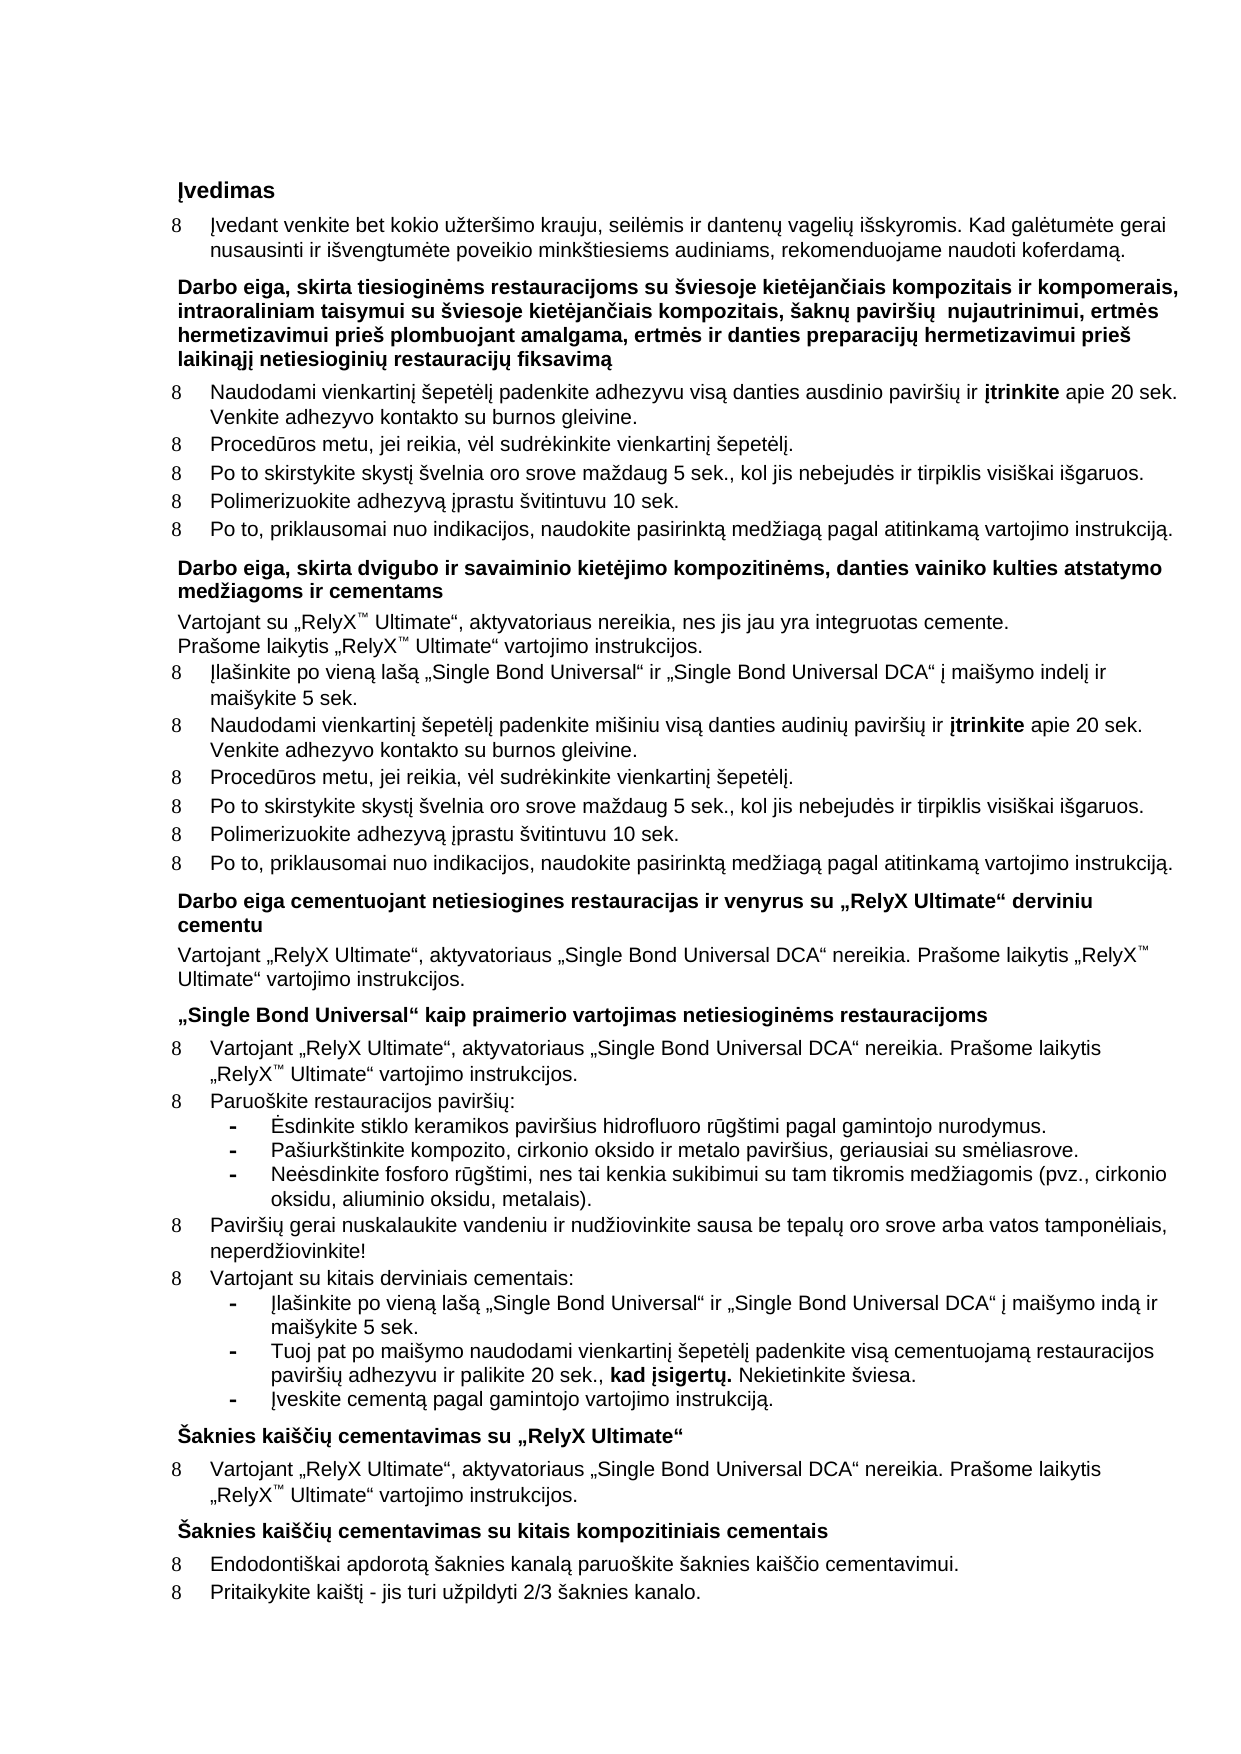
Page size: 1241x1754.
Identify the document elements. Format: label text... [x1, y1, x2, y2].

text Polimerizuokite adhezyvą įprastu švitintuvu 10 sek. [171, 486, 1181, 514]
text Ėsdinkite stiklo keramikos paviršius hidrofluoro rūgštimi pagal gamintojo nurodymus. [229, 1114, 1181, 1138]
text Vartojant „RelyX Ultimate“, aktyvatoriaus „Single Bond Universal DCA“ nereikia. Prašome laikytis „RelyX™ Ultimate“ vartojimo instrukcijos. [171, 1033, 1181, 1086]
text Įlašinkite po vieną lašą „Single Bond Universal“ ir „Single Bond Universal DCA“ į maišymo indą ir maišykite 5 sek. [229, 1291, 1181, 1339]
text Po to skirstykite skystį švelnia oro srove maždaug 5 sek., kol jis nebejudės ir tirpiklis visiškai išgaruos. [171, 458, 1181, 486]
text Paruoškite restauracijos paviršių: [171, 1086, 1181, 1114]
text Įvedimas [177, 177, 1181, 203]
text Neėsdinkite fosforo rūgštimi, nes tai kenkia sukibimui su tam tikromis medžiagomis (pvz., cirkonio oksidu, aliuminio oksidu, metalais). [229, 1162, 1181, 1210]
text Polimerizuokite adhezyvą įprastu švitintuvu 10 sek. [171, 819, 1181, 848]
text Naudodami vienkartinį šepetėlį padenkite mišiniu visą danties audinių paviršių ir įtrinkite apie 20 sek. Venkite adhezyvo kontakto su burnos gleivine. [171, 710, 1181, 762]
text Šaknies kaiščių cementavimas su „RelyX Ultimate“ [177, 1424, 1181, 1448]
text Įlašinkite po vieną lašą „Single Bond Universal“ ir „Single Bond Universal DCA“ į maišymo indelį ir maišykite 5 sek. [171, 657, 1181, 710]
text Procedūros metu, jei reikia, vėl sudrėkinkite vienkartinį šepetėlį. [171, 429, 1181, 458]
text Procedūros metu, jei reikia, vėl sudrėkinkite vienkartinį šepetėlį. [171, 762, 1181, 791]
text Paviršių gerai nuskalaukite vandeniu ir nudžiovinkite sausa be tepalų oro srove arba vatos tamponėliais, neperdžiovinkite! [171, 1210, 1181, 1263]
text Naudodami vienkartinį šepetėlį padenkite adhezyvu visą danties ausdinio paviršių ir įtrinkite apie 20 sek. Venkite adhezyvo kontakto su burnos gleivine. [171, 377, 1181, 429]
text Vartojant „RelyX Ultimate“, aktyvatoriaus „Single Bond Universal DCA“ nereikia. Prašome laikytis „RelyX™ Ultimate“ vartojimo instrukcijos. [171, 1454, 1181, 1506]
text Po to, priklausomai nuo indikacijos, naudokite pasirinktą medžiagą pagal atitinkamą vartojimo instrukciją. [171, 514, 1181, 543]
text Įveskite cementą pagal gamintojo vartojimo instrukciją. [229, 1387, 1181, 1411]
text Prašome laikytis „RelyX™ Ultimate“ vartojimo instrukcijos. [177, 633, 1181, 657]
text Darbo eiga, skirta dvigubo ir savaiminio kietėjimo kompozitinėms, danties vainiko kulties atstatymo medžiagoms ir cementams [177, 555, 1181, 603]
text Darbo eiga cementuojant netiesiogines restauracijas ir venyrus su „RelyX Ultimate“ derviniu cementu [177, 888, 1181, 936]
text Po to skirstykite skystį švelnia oro srove maždaug 5 sek., kol jis nebejudės ir tirpiklis visiškai išgaruos. [171, 791, 1181, 819]
text Vartojant su „RelyX™ Ultimate“, aktyvatoriaus nereikia, nes jis jau yra integruotas cemente. [177, 609, 1181, 633]
text Po to, priklausomai nuo indikacijos, naudokite pasirinktą medžiagą pagal atitinkamą vartojimo instrukciją. [171, 848, 1181, 876]
text „Single Bond Universal“ kaip praimerio vartojimas netiesioginėms restauracijoms [177, 1003, 1181, 1027]
text Įvedant venkite bet kokio užteršimo krauju, seilėmis ir dantenų vagelių išskyromis. Kad galėtumėte gerai nusausinti ir išvengtumėte poveikio minkštiesiems audiniams, rekomenduojame naudoti koferdamą. [171, 210, 1181, 262]
text Šaknies kaiščių cementavimas su kitais kompozitiniais cementais [177, 1519, 1181, 1543]
text Pašiurkštinkite kompozito, cirkonio oksido ir metalo paviršius, geriausiai su smėliasrove. [229, 1138, 1181, 1162]
text Darbo eiga, skirta tiesioginėms restauracijoms su šviesoje kietėjančiais kompozitais ir kompomerais, intraoraliniam taisymui su šviesoje kietėjančiais kompozitais, šaknų paviršių nujautrinimui, ertmės hermetizavimui prieš plombuojant amalgama, ertmės ir danties preparacijų hermetizavimui prieš laikinąjį netiesioginių restauracijų fiksavimą [177, 275, 1181, 371]
text Pritaikykite kaištį - jis turi užpildyti 2/3 šaknies kanalo. [171, 1577, 1181, 1606]
text Endodontiškai apdorotą šaknies kanalą paruoškite šaknies kaiščio cementavimui. [171, 1549, 1181, 1577]
text Vartojant su kitais derviniais cementais: [171, 1263, 1181, 1291]
text Tuoj pat po maišymo naudodami vienkartinį šepetėlį padenkite visą cementuojamą restauracijos paviršių adhezyvu ir palikite 20 sek., kad įsigertų. Nekietinkite šviesa. [229, 1339, 1181, 1387]
text Vartojant „RelyX Ultimate“, aktyvatoriaus „Single Bond Universal DCA“ nereikia. Prašome laikytis „RelyX™ Ultimate“ vartojimo instrukcijos. [177, 943, 1181, 991]
